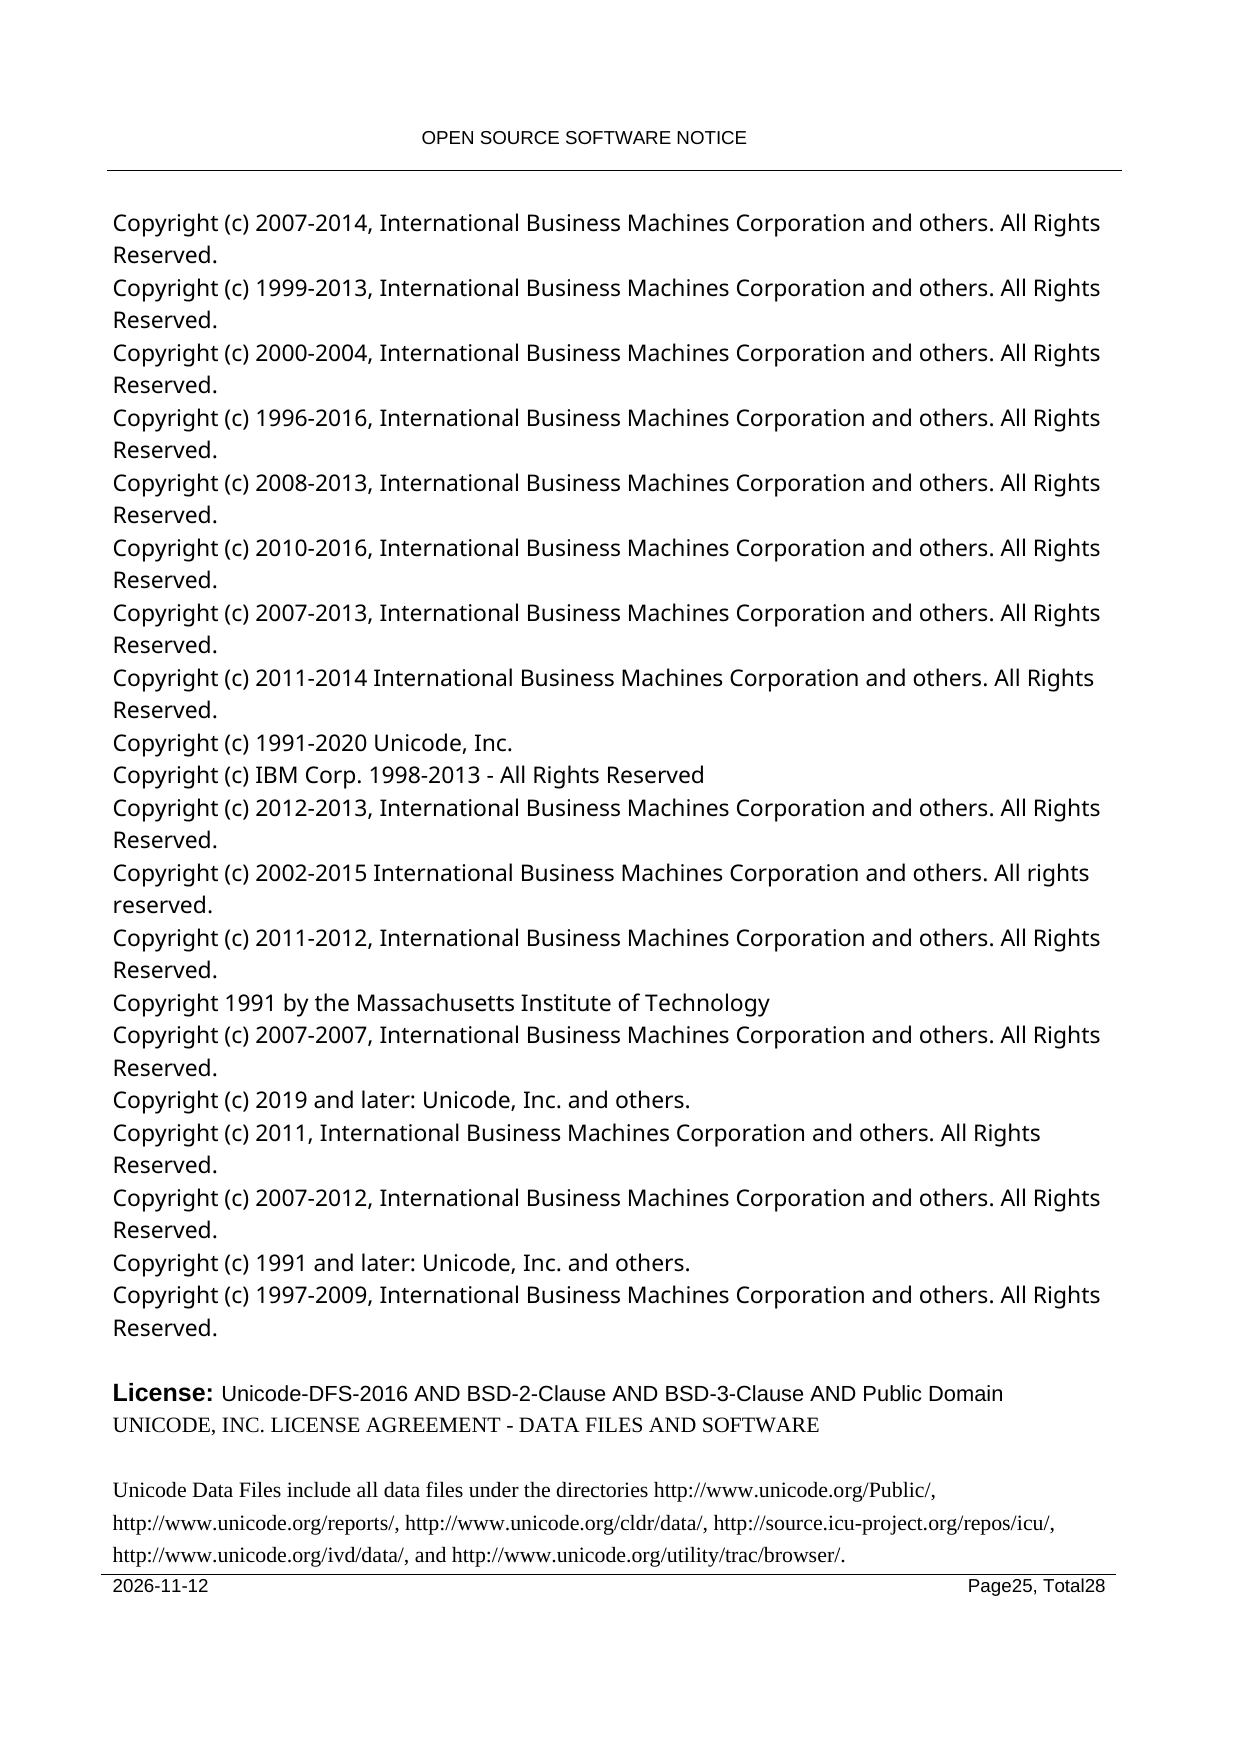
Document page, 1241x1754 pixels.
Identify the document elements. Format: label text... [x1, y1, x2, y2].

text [112, 206, 1128, 1376]
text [112, 1409, 1128, 1571]
text License: Unicode-DFS-2016 AND BSD-2-Clause AND BSD-3-Clause AND Public Domain [112, 1376, 1128, 1409]
